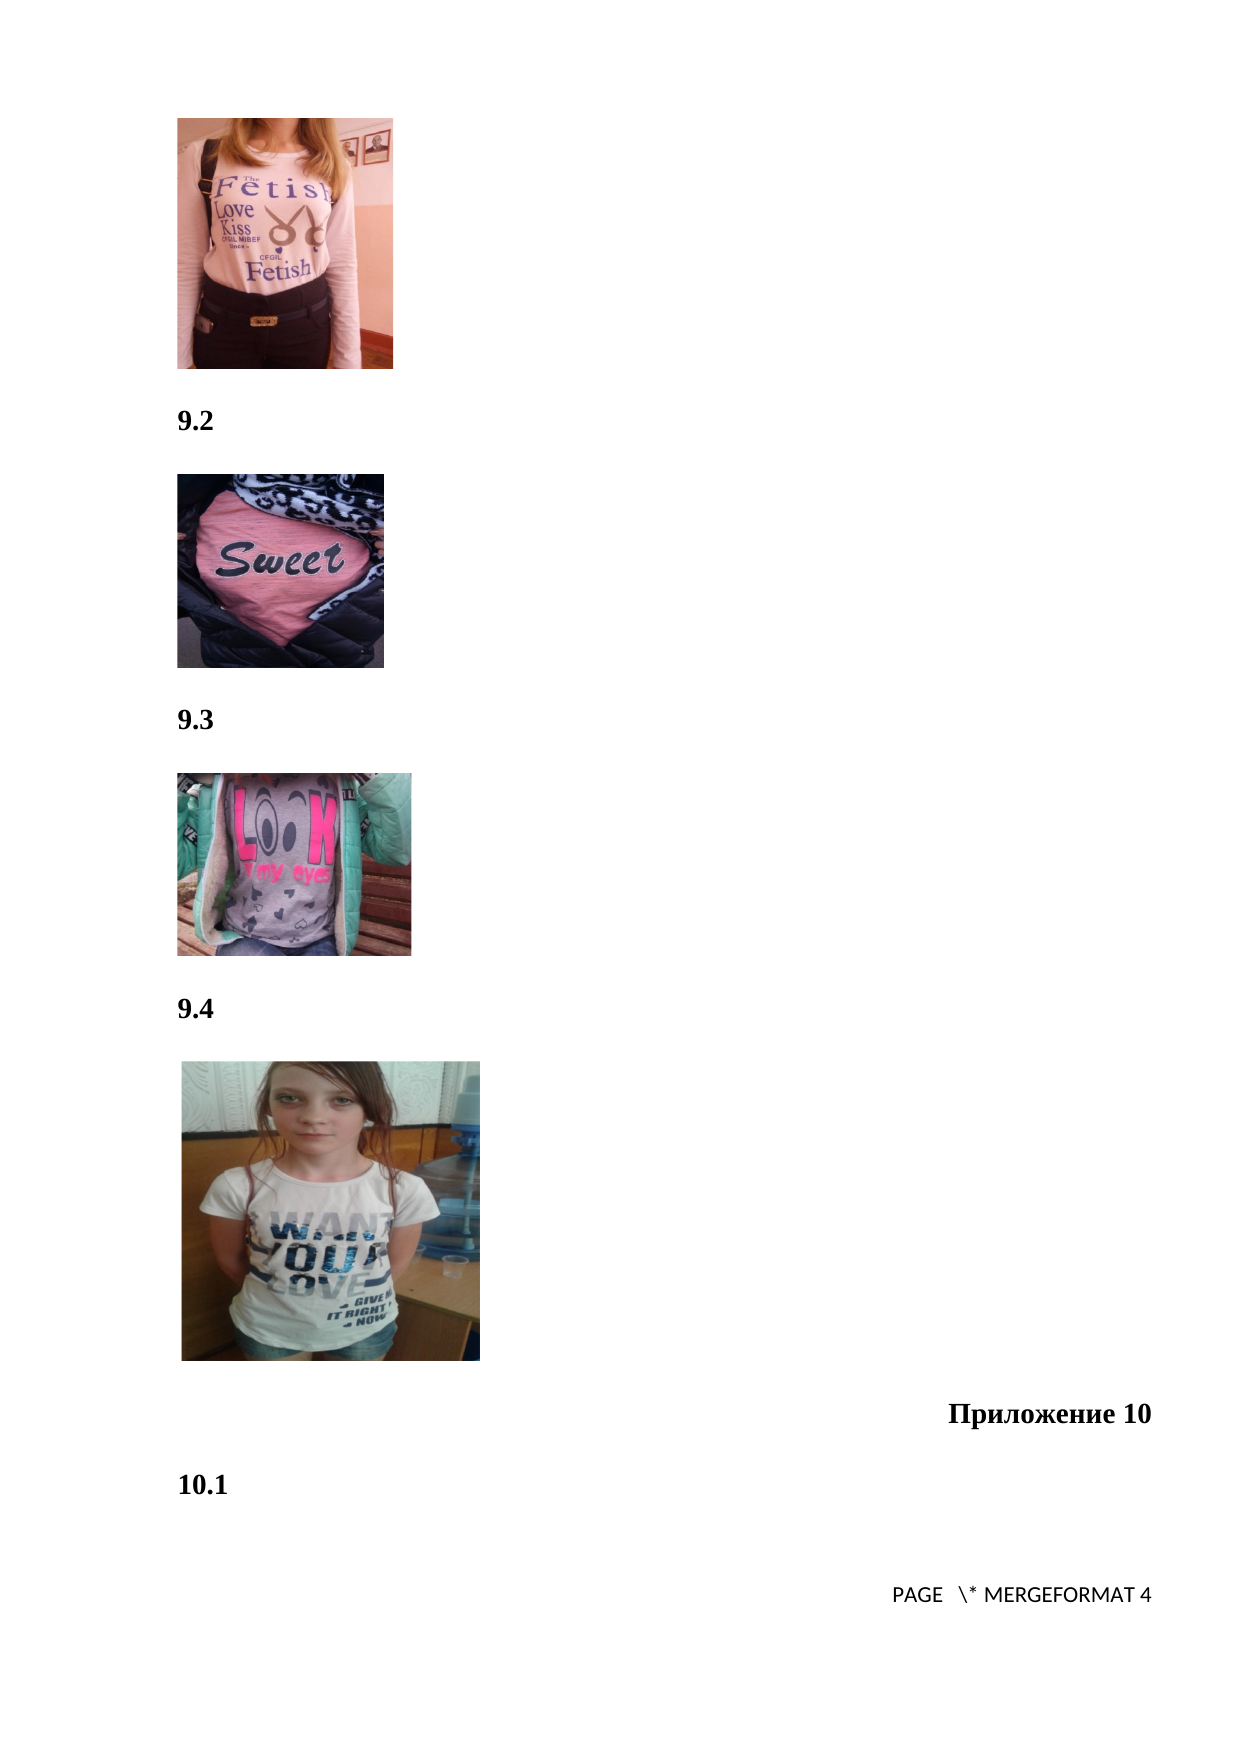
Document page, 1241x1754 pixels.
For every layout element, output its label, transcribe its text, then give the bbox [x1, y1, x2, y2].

text 9.4 [177, 991, 1152, 1024]
text 9.2 [177, 403, 1152, 437]
text Приложение 10 [177, 1396, 1152, 1429]
picture [177, 118, 394, 369]
picture [177, 773, 412, 956]
picture [182, 1062, 480, 1361]
text 10.1 [177, 1467, 1152, 1501]
picture [177, 474, 384, 668]
text 9.3 [177, 702, 1152, 736]
